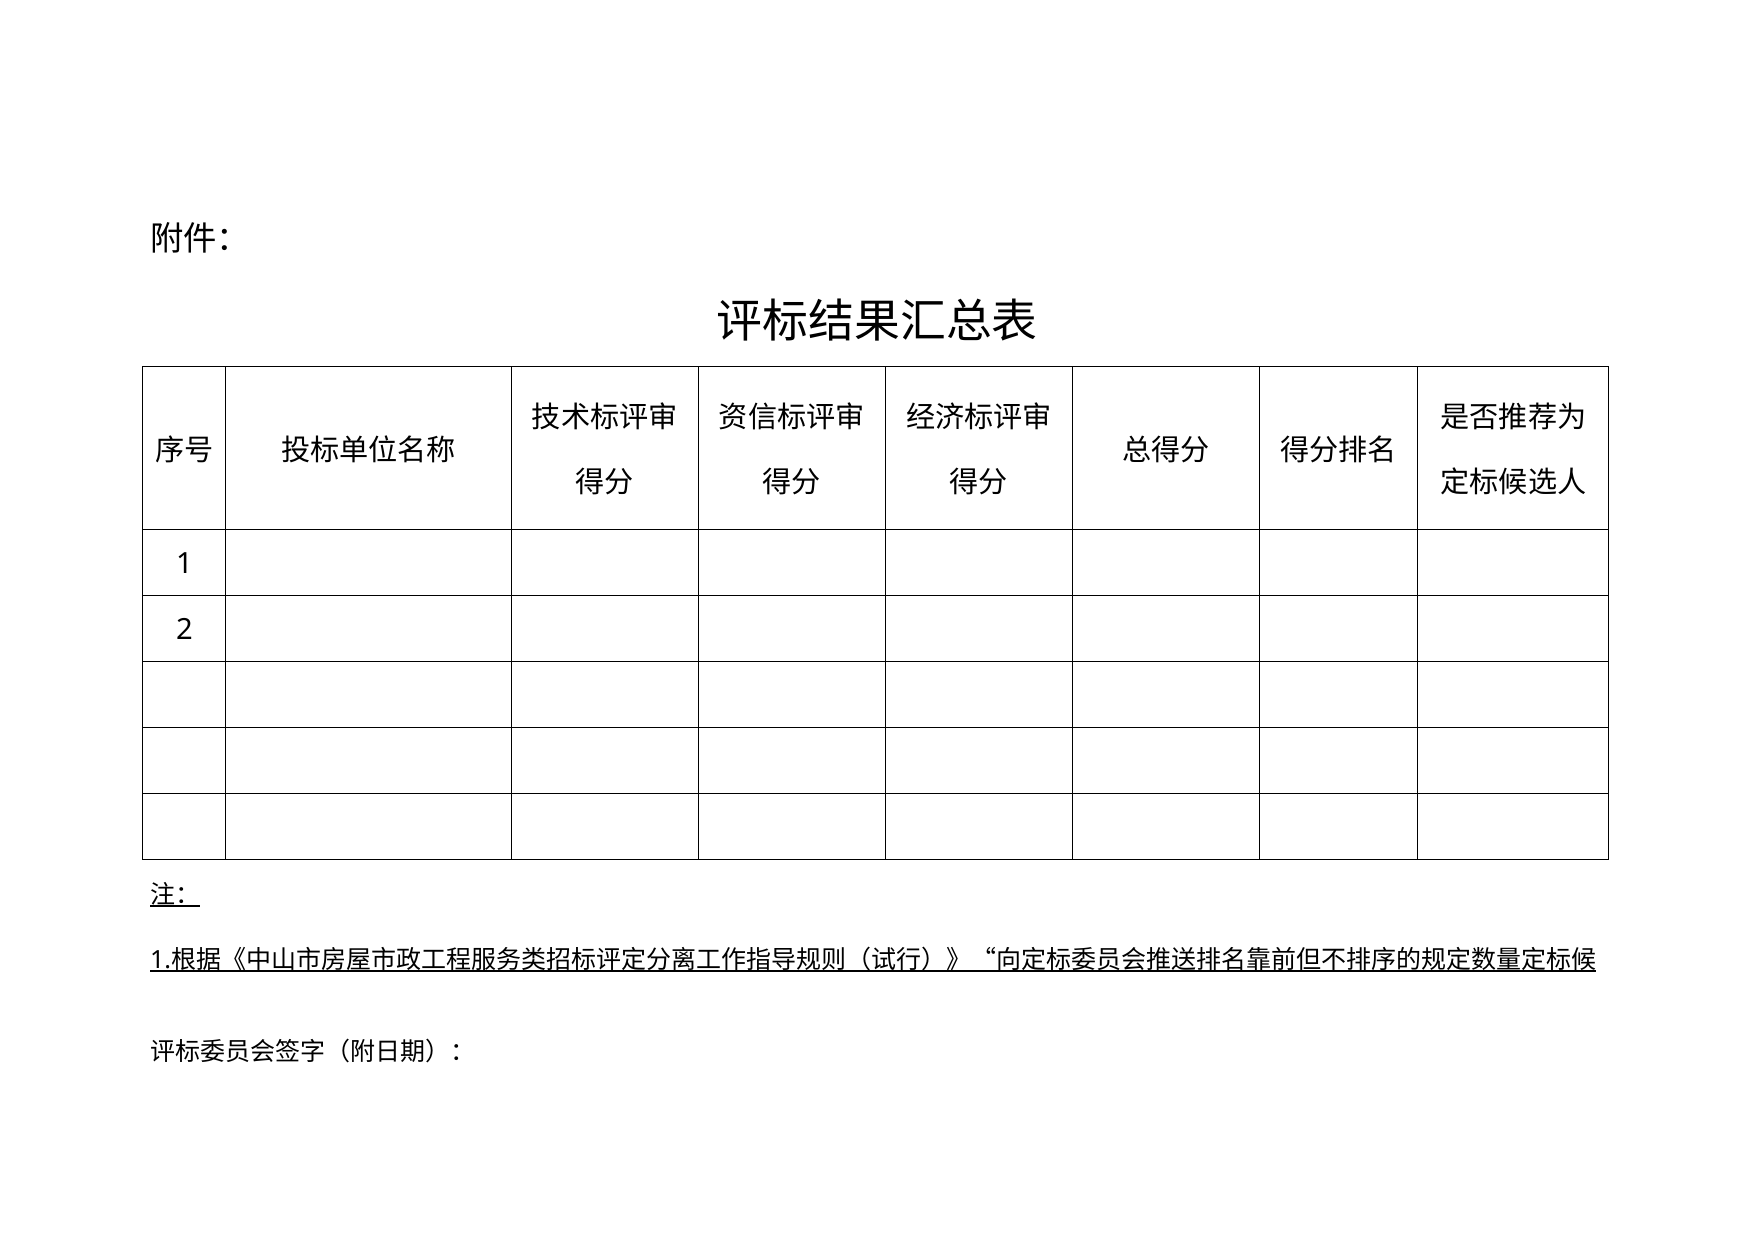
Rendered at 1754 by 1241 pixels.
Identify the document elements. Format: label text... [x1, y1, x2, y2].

list 附件： [150, 203, 1604, 268]
table_cell [226, 728, 511, 793]
table_cell [512, 530, 698, 594]
table_cell [886, 596, 1072, 661]
table_cell [1418, 794, 1608, 859]
table_cell [226, 794, 511, 859]
table_header 序号 [143, 367, 225, 528]
table_cell [886, 728, 1072, 793]
table_header 得分排名 [1260, 367, 1417, 528]
list 注： [150, 860, 1604, 925]
table_cell [886, 662, 1072, 727]
table_cell [1260, 662, 1417, 727]
table_cell [1418, 596, 1608, 661]
table_cell [1073, 596, 1259, 661]
table_cell [1418, 662, 1608, 727]
table_cell [699, 596, 885, 661]
table_cell [1073, 794, 1259, 859]
table_header 是否推荐为定标候选人 [1418, 367, 1608, 528]
table_cell [699, 728, 885, 793]
table_cell [1418, 530, 1608, 594]
table_cell [226, 662, 511, 727]
table_cell 1 [143, 530, 225, 594]
table_cell [1418, 728, 1608, 793]
table_cell [1260, 728, 1417, 793]
table_cell [699, 662, 885, 727]
table_header 技术标评审得分 [512, 367, 698, 528]
table_header 投标单位名称 [226, 367, 511, 528]
table_cell [512, 662, 698, 727]
table_cell [1073, 662, 1259, 727]
table_header 总得分 [1073, 367, 1259, 528]
table_cell [226, 530, 511, 594]
table_header 经济标评审得分 [886, 367, 1072, 528]
table_cell [1260, 596, 1417, 661]
table_cell [699, 794, 885, 859]
table_cell [143, 662, 225, 727]
table_header 资信标评审得分 [699, 367, 885, 528]
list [150, 925, 1604, 990]
table_cell [886, 794, 1072, 859]
list 评标结果汇总表 [150, 268, 1604, 366]
table_cell [512, 794, 698, 859]
table_cell [512, 728, 698, 793]
table_cell [143, 728, 225, 793]
table_cell [226, 596, 511, 661]
table_cell [699, 530, 885, 594]
table_cell [886, 530, 1072, 594]
table_cell 2 [143, 596, 225, 661]
table_cell [143, 794, 225, 859]
table_cell [512, 596, 698, 661]
table_cell [1260, 530, 1417, 594]
table_cell [1073, 728, 1259, 793]
table_cell [1260, 794, 1417, 859]
table_cell [1073, 530, 1259, 594]
